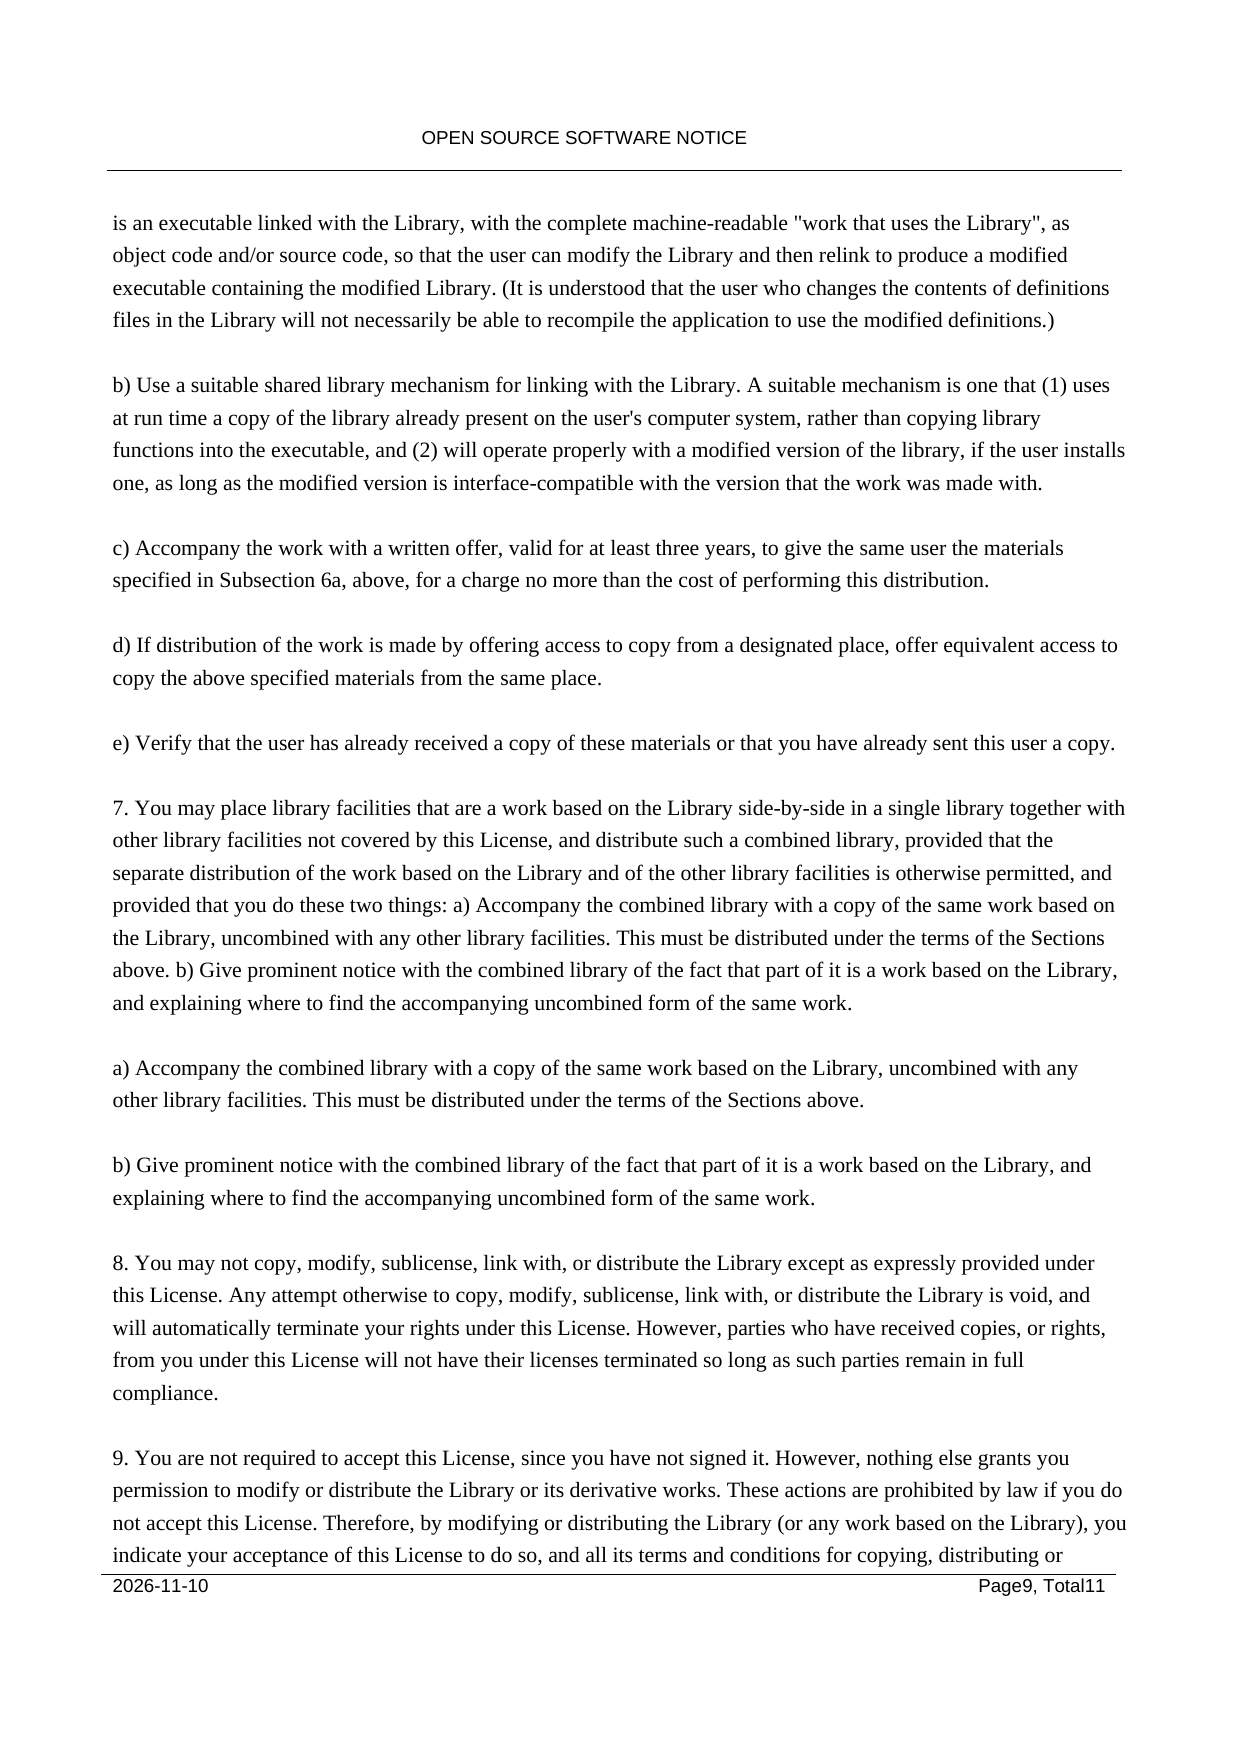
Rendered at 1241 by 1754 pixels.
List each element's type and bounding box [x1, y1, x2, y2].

text [112, 206, 1128, 1571]
